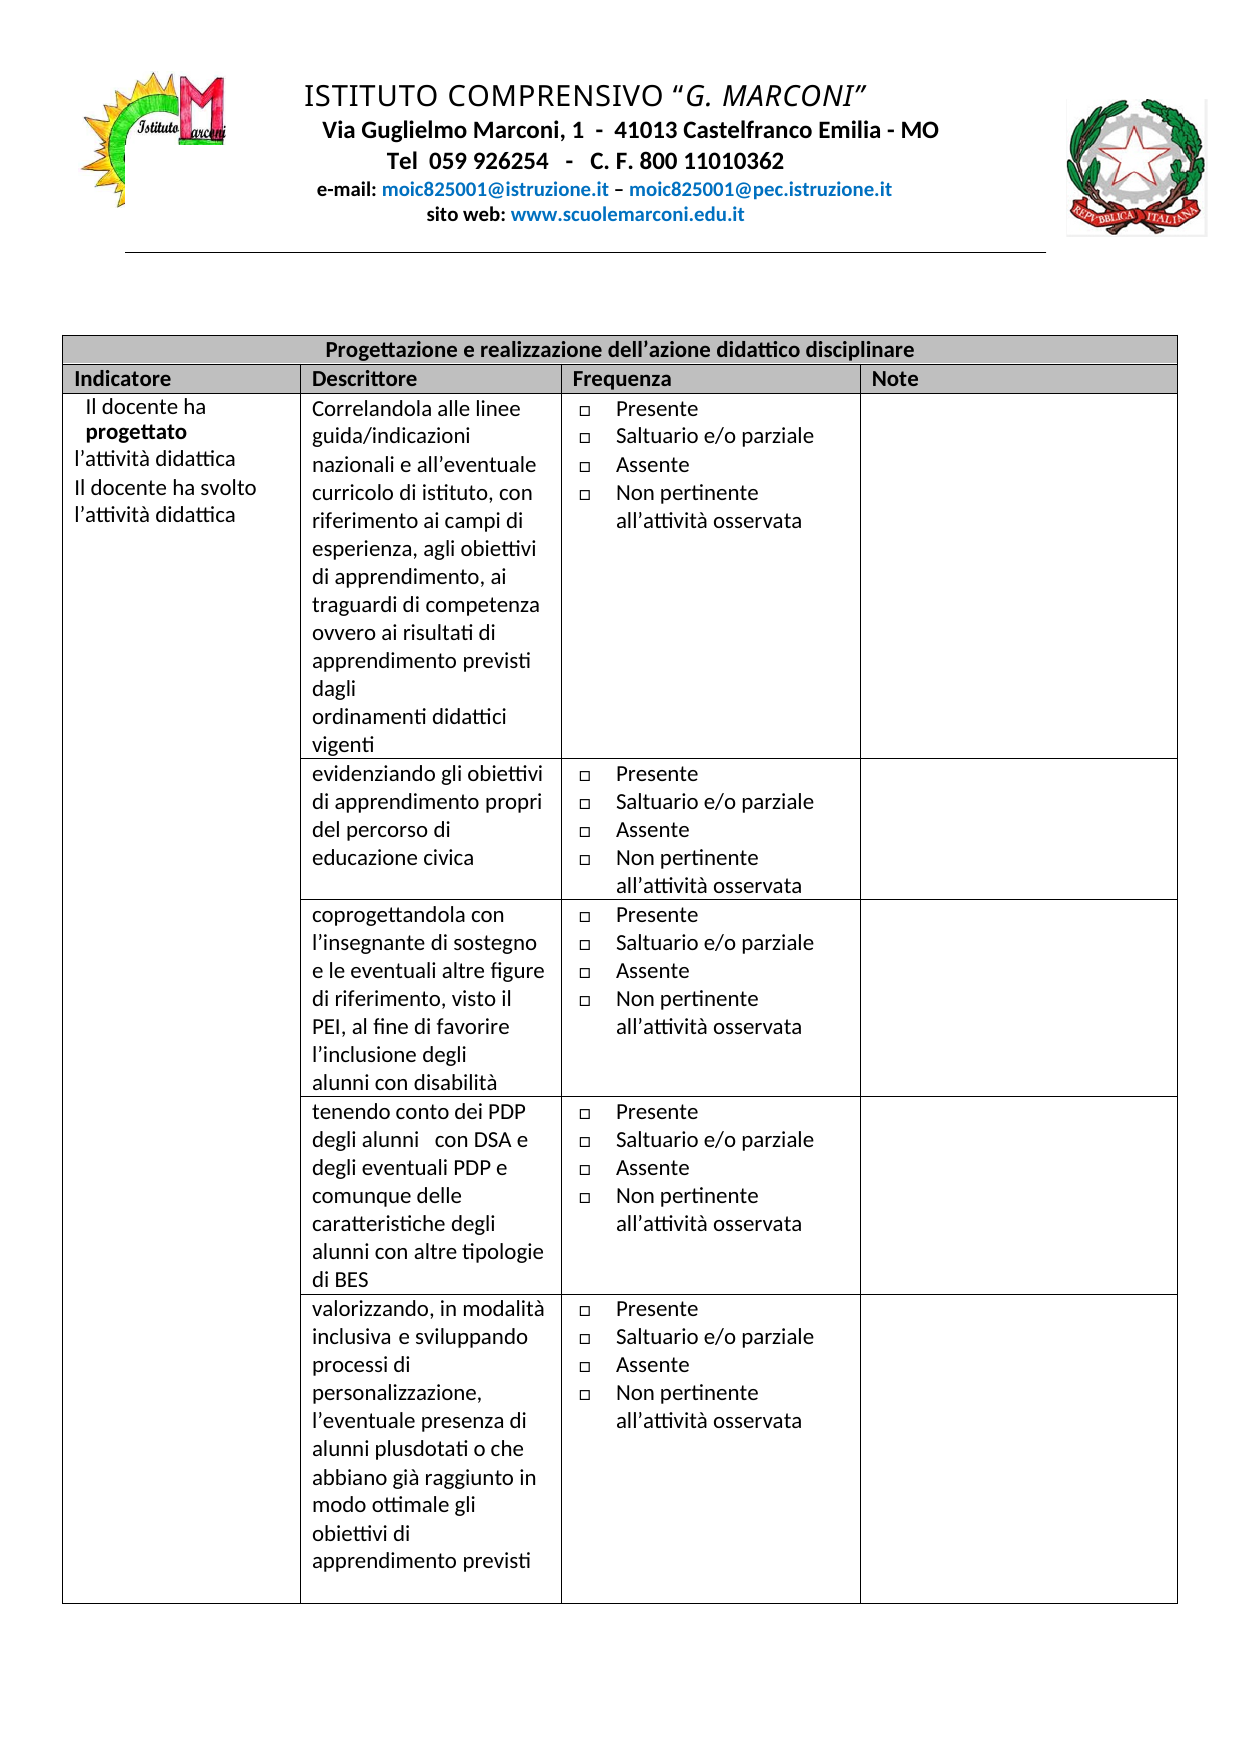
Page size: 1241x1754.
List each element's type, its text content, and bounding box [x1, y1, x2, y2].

table_cell Presente Saltuario e/o parziale Assente Non pertinente all’attività osservata [562, 1295, 860, 1603]
table_cell Presente Saltuario e/o parziale Assente Non pertinente all’attività osservata [562, 394, 860, 758]
table_cell Indicatore [63, 365, 300, 393]
table_cell [861, 394, 1177, 758]
table_cell evidenziando gli obiettivi di apprendimento propri del percorso di educazione civica [301, 759, 561, 899]
table_cell Presente Saltuario e/o parziale Assente Non pertinente all’attività osservata [562, 900, 860, 1096]
table_cell Presente Saltuario e/o parziale Assente Non pertinente all’attività osservata [562, 759, 860, 899]
picture [78, 71, 226, 223]
table_cell Presente Saltuario e/o parziale Assente Non pertinente all’attività osservata [562, 1097, 860, 1293]
table_cell [861, 1295, 1177, 1603]
table_cell Descrittore [301, 365, 561, 393]
table_cell valorizzando, in modalità inclusiva e sviluppando processi di personalizzazione, l’eventuale presenza di alunni plusdotati o che abbiano già raggiunto in modo ottimale gli obiettivi di apprendimento previsti [301, 1295, 561, 1603]
table_cell [861, 1097, 1177, 1293]
table_cell Il docente ha progettato l’attività didattica Il docente ha svolto l’attività didattica [63, 394, 300, 1603]
table_cell [861, 759, 1177, 899]
table_header Progettazione e realizzazione dell’azione didattico disciplinare [63, 336, 1177, 363]
table_cell [861, 900, 1177, 1096]
table_cell Frequenza [562, 365, 860, 393]
table_cell Correlandola alle linee guida/indicazioni nazionali e all’eventuale curricolo di istituto, con riferimento ai campi di esperienza, agli obiettivi di apprendimento, ai traguardi di competenza ovvero ai risultati di apprendimento previsti dagli ordinamenti didattici vigenti [301, 394, 561, 758]
table_cell tenendo conto dei PDP degli alunni con DSA e degli eventuali PDP e comunque delle caratteristiche degli alunni con altre tipologie di BES [301, 1097, 561, 1293]
table_cell Note [861, 365, 1177, 393]
table_cell coprogettandola con l’insegnante di sostegno e le eventuali altre figure di riferimento, visto il PEI, al fine di favorire l’inclusione degli alunni con disabilità [301, 900, 561, 1096]
picture [1066, 99, 1208, 237]
